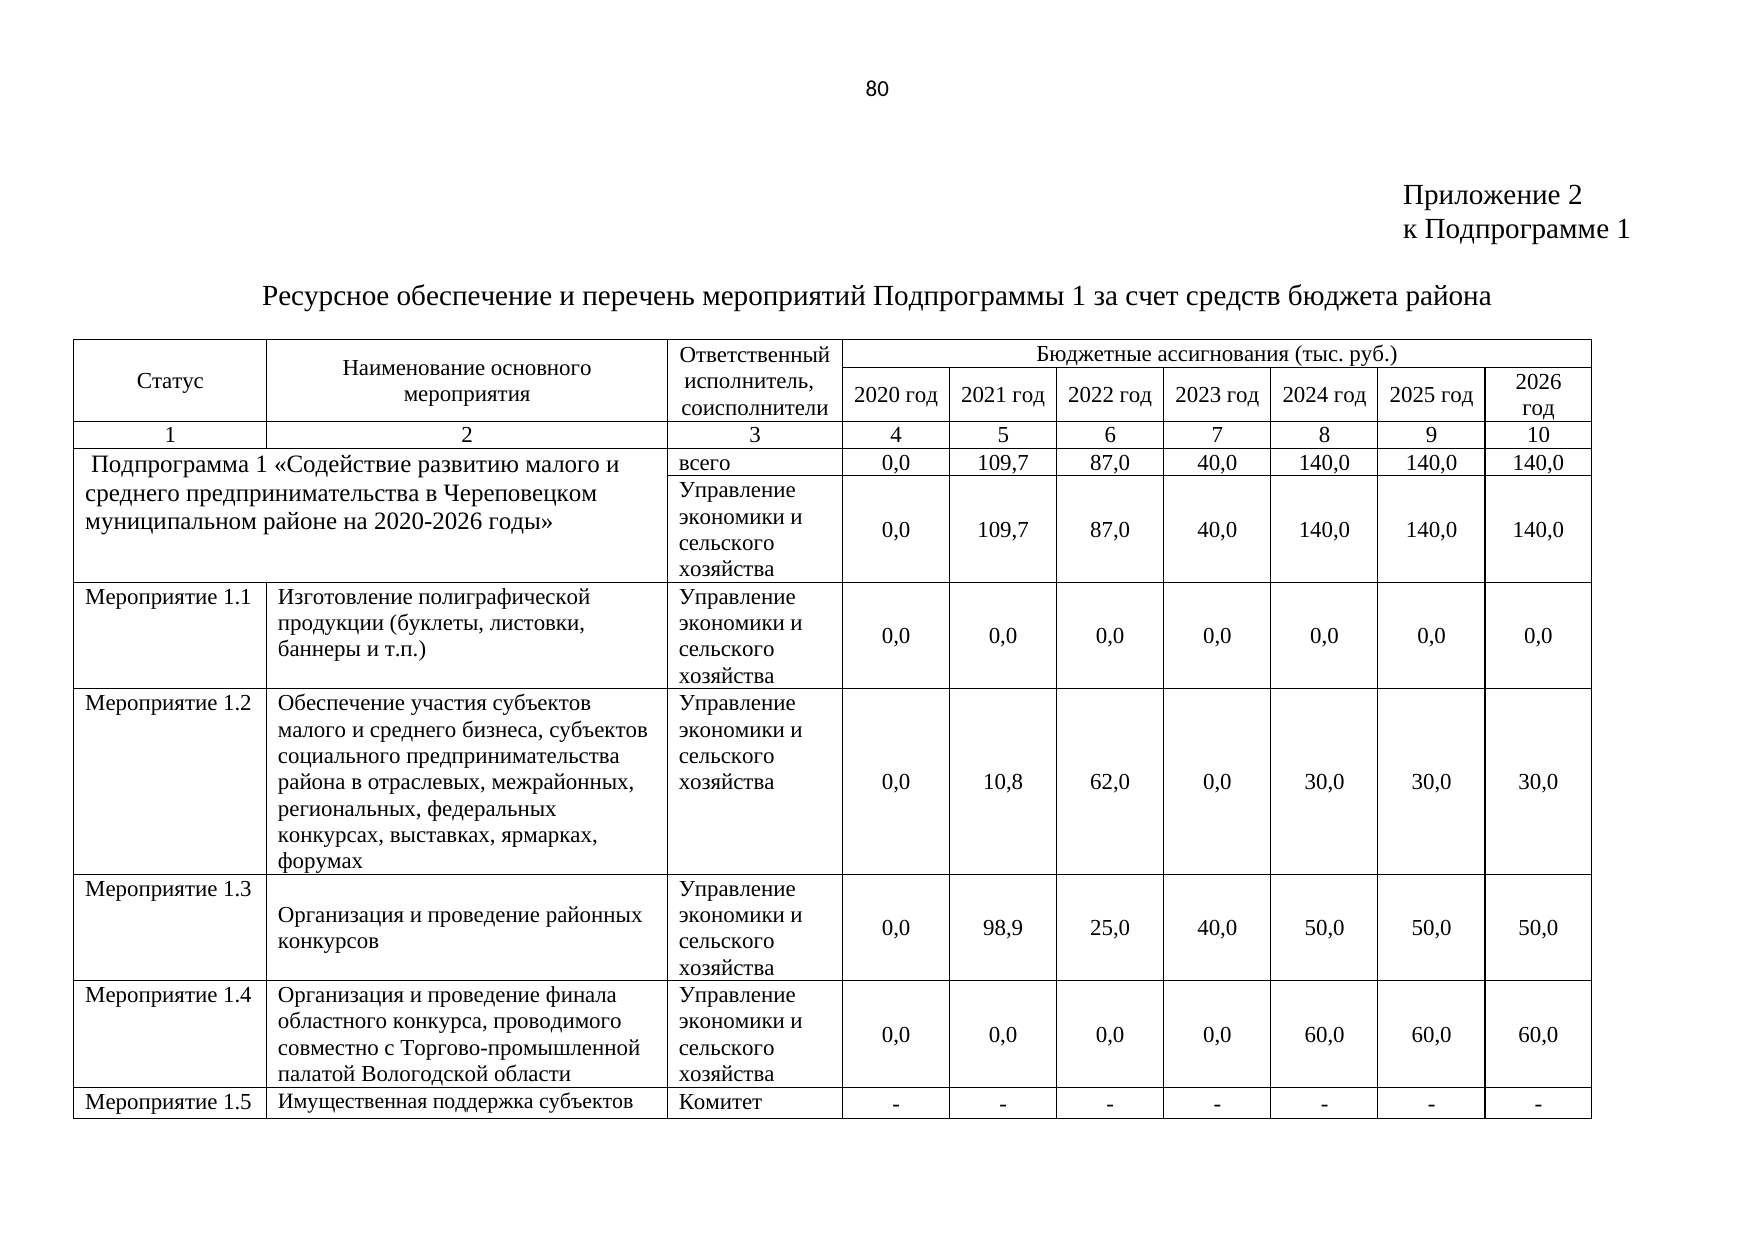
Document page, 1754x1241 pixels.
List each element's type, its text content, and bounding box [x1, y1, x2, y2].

table_cell 8 [1271, 422, 1377, 448]
table_cell Изготовление полиграфической продукции (буклеты, листовки, баннеры и т.п.) [267, 583, 667, 688]
table_cell 30,0 [1378, 689, 1484, 874]
table_cell Мероприятие 1.2 [74, 689, 266, 874]
table_cell 2025 год [1378, 368, 1484, 421]
table_cell 60,0 [1486, 981, 1591, 1087]
table_cell 0,0 [1057, 583, 1163, 688]
table_cell 2 [267, 422, 667, 448]
table_cell 10,8 [950, 689, 1056, 874]
table_cell - [1057, 1088, 1163, 1118]
table_cell Мероприятие 1.3 [74, 875, 266, 980]
table_cell 0,0 [843, 449, 949, 475]
table_cell 5 [950, 422, 1056, 448]
table_cell 0,0 [1057, 981, 1163, 1087]
table_cell 109,7 [950, 449, 1056, 475]
text к Подпрограмме 1 [1403, 211, 1636, 244]
table_cell 0,0 [843, 875, 949, 980]
table_cell 30,0 [1271, 689, 1377, 874]
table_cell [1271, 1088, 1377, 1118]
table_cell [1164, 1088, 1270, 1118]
table_cell 87,0 [1057, 449, 1163, 475]
table_cell 4 [843, 422, 949, 448]
table_cell 60,0 [1378, 981, 1484, 1087]
table_cell 0,0 [843, 476, 949, 582]
table_cell 6 [1057, 422, 1163, 448]
table_cell 25,0 [1057, 875, 1163, 980]
text Ресурсное обеспечение и перечень мероприятий Подпрограммы 1 за счет средств бюджета района [118, 278, 1636, 311]
table_cell 140,0 [1378, 449, 1484, 475]
table_cell 10 [1486, 422, 1591, 448]
table_cell 40,0 [1164, 449, 1270, 475]
table_cell 2024 год [1271, 368, 1377, 421]
table_cell 98,9 [950, 875, 1056, 980]
table_cell Мероприятие 1.4 [74, 981, 266, 1087]
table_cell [668, 1088, 842, 1118]
table_cell Управление экономики и сельского хозяйства [668, 689, 842, 874]
text Приложение 2 [1403, 177, 1636, 211]
table_cell 0,0 [843, 583, 949, 688]
table_cell 140,0 [1486, 449, 1591, 475]
table_cell 140,0 [1378, 476, 1484, 582]
table_cell 87,0 [1057, 476, 1163, 582]
table_cell Управление экономики и сельского хозяйства [668, 981, 842, 1087]
table_cell - [843, 1088, 949, 1118]
table_cell Мероприятие 1.5 [74, 1088, 266, 1118]
table_cell Подпрограмма 1 «Содействие развитию малого и среднего предпринимательства в Череповецком муниципальном районе на 2020-2026 годы» [74, 449, 667, 582]
table_cell 0,0 [950, 981, 1056, 1087]
table_cell 30,0 [1486, 689, 1591, 874]
table_cell 1 [74, 422, 266, 448]
table_cell 50,0 [1486, 875, 1591, 980]
table_cell Управление экономики и сельского хозяйства [668, 875, 842, 980]
table_cell Управление экономики и сельского хозяйства [668, 476, 842, 582]
table_header Статус [74, 340, 266, 421]
table_cell 0,0 [1271, 583, 1377, 688]
table_cell Управление экономики и сельского хозяйства [668, 583, 842, 688]
table_cell 109,7 [950, 476, 1056, 582]
table_cell Обеспечение участия субъектов малого и среднего бизнеса, субъектов социального предпринимательства района в отраслевых, межрайонных, региональных, федеральных конкурсах, выставках, ярмарках, форумах [267, 689, 667, 874]
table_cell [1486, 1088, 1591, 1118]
table_cell 2022 год [1057, 368, 1163, 421]
table_cell 40,0 [1164, 875, 1270, 980]
table_header Ответственный исполнитель, соисполнители [668, 340, 842, 421]
table_cell 40,0 [1164, 476, 1270, 582]
table_cell 0,0 [1164, 689, 1270, 874]
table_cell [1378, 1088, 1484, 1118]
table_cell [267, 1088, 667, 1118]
table_cell 0,0 [843, 689, 949, 874]
table_cell всего [668, 449, 842, 475]
table_cell 0,0 [1164, 981, 1270, 1087]
table_cell 2023 год [1164, 368, 1270, 421]
table_header Бюджетные ассигнования (тыс. руб.) [843, 340, 1591, 367]
table_cell 9 [1378, 422, 1484, 448]
table_cell 50,0 [1378, 875, 1484, 980]
table_cell 0,0 [1164, 583, 1270, 688]
table_cell 50,0 [1271, 875, 1377, 980]
table_cell 0,0 [950, 583, 1056, 688]
table_cell Организация и проведение финала областного конкурса, проводимого совместно с Торгово-промышленной палатой Вологодской области [267, 981, 667, 1087]
table_cell 7 [1164, 422, 1270, 448]
table_cell Организация и проведение районных конкурсов [267, 875, 667, 980]
table_cell Мероприятие 1.1 [74, 583, 266, 688]
table_cell 2021 год [950, 368, 1056, 421]
table_cell 140,0 [1486, 476, 1591, 582]
table_cell - [950, 1088, 1056, 1118]
table_cell 3 [668, 422, 842, 448]
table_cell 140,0 [1271, 449, 1377, 475]
table_cell 0,0 [1378, 583, 1484, 688]
table_cell 0,0 [1486, 583, 1591, 688]
table_cell 140,0 [1271, 476, 1377, 582]
table_cell 0,0 [843, 981, 949, 1087]
table_header Наименование основного мероприятия [267, 340, 667, 421]
table_cell 62,0 [1057, 689, 1163, 874]
table_cell 60,0 [1271, 981, 1377, 1087]
table_cell 2026 год [1486, 368, 1591, 421]
table_cell 2020 год [843, 368, 949, 421]
